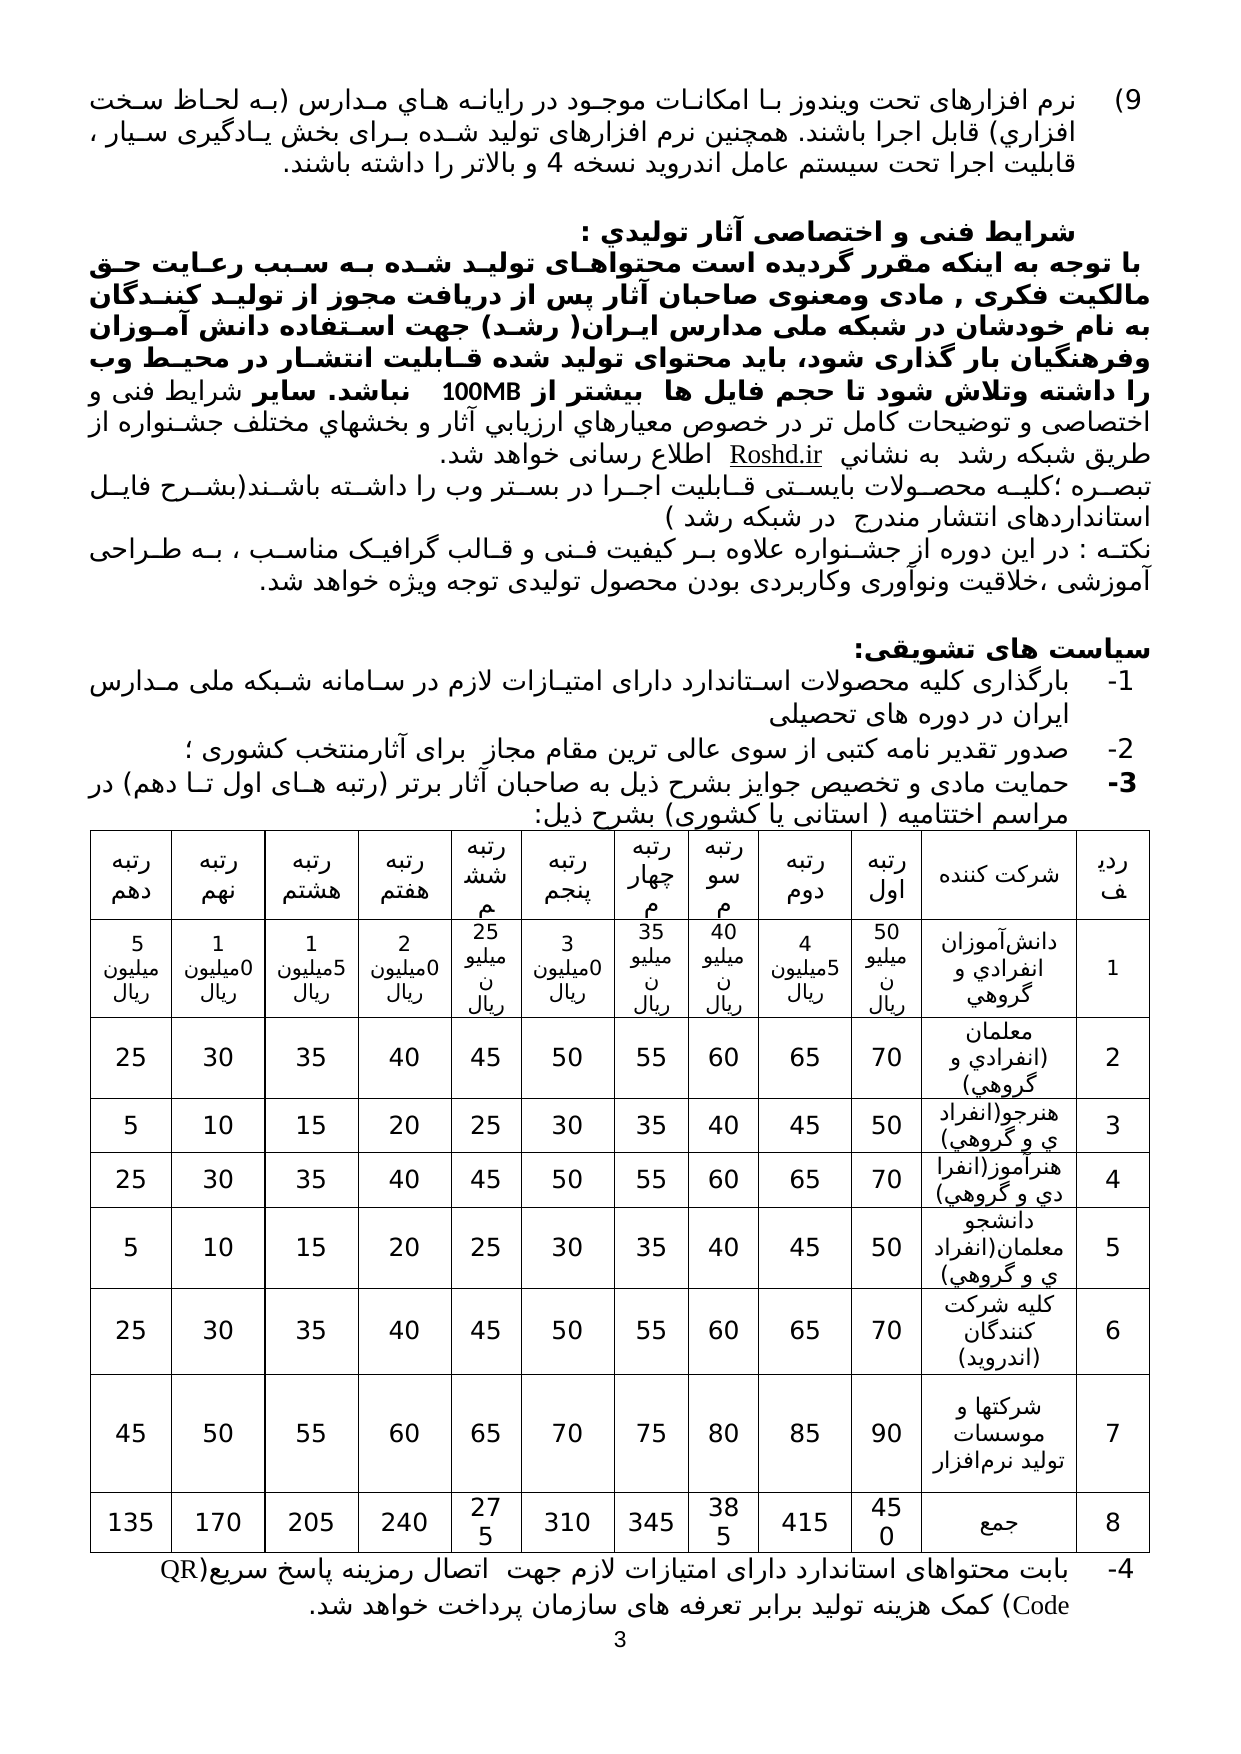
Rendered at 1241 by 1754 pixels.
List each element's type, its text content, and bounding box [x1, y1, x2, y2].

text تبصره ؛کلیه محصولات بایستی قابلیت اجرا در بستر وب را داشته باشند(بشرح فایل استانداردهای انتشار مندرج در شبكه رشد ) [89, 470, 1152, 533]
table_cell 1 [1077, 920, 1149, 1017]
table_cell 40 ميليون ريال [689, 920, 758, 1017]
table_cell 65 [759, 1153, 851, 1207]
table_cell 310 [522, 1493, 614, 1552]
table_cell 75 [615, 1375, 688, 1492]
table_cell 30 [172, 1018, 264, 1098]
table_cell 5 [91, 1208, 171, 1288]
table_cell 50 [522, 1018, 614, 1098]
table_cell 70 [852, 1153, 921, 1207]
table_cell 30 [172, 1153, 264, 1207]
table_cell 30ميليون ريال [522, 920, 614, 1017]
table_cell 40 [689, 1208, 758, 1288]
table_cell 50 [522, 1153, 614, 1207]
table_cell 35 [266, 1153, 358, 1207]
table_cell 45 [452, 1289, 521, 1374]
table_cell كليه شركت كنندگان (اندرويد) [922, 1289, 1076, 1374]
table_cell 35 [266, 1289, 358, 1374]
table_cell 65 [759, 1018, 851, 1098]
table_cell 205 [266, 1493, 358, 1552]
table_cell 15 [266, 1208, 358, 1288]
table_cell 25 [91, 1018, 171, 1098]
table_cell 25 [91, 1153, 171, 1207]
table_cell 25 [452, 1208, 521, 1288]
table_cell 3 [1077, 1099, 1149, 1152]
table_cell 240 [359, 1493, 451, 1552]
table_cell 450 [852, 1493, 921, 1552]
table_cell هنرآموز(انفرادي و گروهي) [922, 1153, 1076, 1207]
table_header رديف [1077, 831, 1149, 919]
table_cell 8 [1077, 1493, 1149, 1552]
table_cell 5ميليون ريال [91, 920, 171, 1017]
table_cell 35 [266, 1018, 358, 1098]
table_header رتبه سوم [689, 831, 758, 919]
table_cell شركتها و موسسات توليد نرم‌افزار [922, 1375, 1076, 1492]
table_cell 30 [172, 1289, 264, 1374]
table_cell 70 [852, 1018, 921, 1098]
text با توجه به اینکه مقرر گردیده است محتواهای تولید شده به سبب رعایت حق مالکیت فکری , مادی ومعنوی صاحبان آثار پس از دریافت مجوز از تولید کنندگان به نام خودشان در شبکه ملی مدارس ایران( رشد) جهت استفاده دانش آموزان وفرهنگیان بار گذاری شود، باید محتوای تولید شده قابلیت انتشار در محیط وب را داشته وتلاش شود تا حجم فایل ها بیشتر از 100MB نباشد. سایر شرایط فنی و اختصاصی و توضيحات كامل تر در خصوص معيارهاي ارزيابي آثار و بخشهاي مختلف جشنواره از طریق شبكه رشد به نشاني Roshd.ir اطلاع رسانی خواهد شد. [89, 247, 1152, 470]
table_cell 40 [359, 1289, 451, 1374]
table_cell 80 [689, 1375, 758, 1492]
table_cell 10 [172, 1208, 264, 1288]
table_cell 20 [359, 1099, 451, 1152]
table_cell 60 [689, 1018, 758, 1098]
table_cell 45 [452, 1153, 521, 1207]
text شرايط فنی و اختصاصی آثار توليدي : [89, 216, 1077, 247]
table_cell 35 [615, 1099, 688, 1152]
table_cell 65 [452, 1375, 521, 1492]
table_cell 50 [522, 1289, 614, 1374]
table_cell دانش‌آموزان انفرادي و گروهي [922, 920, 1076, 1017]
table_cell 55 [615, 1289, 688, 1374]
table_cell 55 [615, 1153, 688, 1207]
table_header رتبه ششم [452, 831, 521, 919]
table_cell 40 [359, 1018, 451, 1098]
table_header رتبه هشتم [266, 831, 358, 919]
table_cell 20 [359, 1208, 451, 1288]
table_cell 85 [759, 1375, 851, 1492]
list بارگذاری کلیه محصولات استاندارد دارای امتیازات لازم در سامانه شبکه ملی مدارس ایران در دوره های تحصیلی [89, 665, 1107, 730]
table_header شركت كننده [922, 831, 1076, 919]
text سیاست های تشویقی: [89, 633, 1152, 665]
table_cell 45 [452, 1018, 521, 1098]
table_cell 35 [615, 1208, 688, 1288]
list بابت محتواهای استاندارد دارای امتیازات لازم جهت اتصال رمزینه پاسخ سریع(QR Code) کمک هزینه تولید برابر تعرفه های سازمان پرداخت خواهد شد. [89, 1553, 1107, 1621]
table_cell 30 [522, 1099, 614, 1152]
table_header رتبه نهم [172, 831, 264, 919]
table_cell 50 ميليون ريال [852, 920, 921, 1017]
table_cell 5 [1077, 1208, 1149, 1288]
table_header رتبه چهارم [615, 831, 688, 919]
table_cell 45 [759, 1208, 851, 1288]
table_cell 15ميليون ريال [266, 920, 358, 1017]
table_cell 65 [759, 1289, 851, 1374]
table_header رتبه دوم [759, 831, 851, 919]
table_cell 7 [1077, 1375, 1149, 1492]
table_cell 40 [359, 1153, 451, 1207]
table_cell 345 [615, 1493, 688, 1552]
table_cell 60 [689, 1153, 758, 1207]
table_cell 50 [172, 1375, 264, 1492]
table_header رتبه پنجم [522, 831, 614, 919]
list حمایت مادی و تخصیص جوایز بشرح ذیل به صاحبان آثار برتر (رتبه های اول تا دهم) در مراسم اختتامیه ( استانی یا کشوری) بشرح ذیل: [89, 767, 1107, 830]
table_cell 30 [522, 1208, 614, 1288]
table_cell 50 [852, 1208, 921, 1288]
table_cell 45ميليون ريال [759, 920, 851, 1017]
table_header رتبه اول [852, 831, 921, 919]
table_cell 25 [91, 1289, 171, 1374]
table_cell دانشجو معلمان(انفرادي و گروهي) [922, 1208, 1076, 1288]
table_cell 2 [1077, 1018, 1149, 1098]
table_cell 275 [452, 1493, 521, 1552]
table_cell 70 [852, 1289, 921, 1374]
table_cell 20ميليون ريال [359, 920, 451, 1017]
table_cell 45 [759, 1099, 851, 1152]
table_cell هنرجو(انفرادي و گروهي) [922, 1099, 1076, 1152]
table_cell 55 [615, 1018, 688, 1098]
table_header رتبه دهم [91, 831, 171, 919]
table_cell 40 [689, 1099, 758, 1152]
table_cell 170 [172, 1493, 264, 1552]
table_cell 135 [91, 1493, 171, 1552]
table_cell 4 [1077, 1153, 1149, 1207]
table_cell 415 [759, 1493, 851, 1552]
table_cell 70 [522, 1375, 614, 1492]
table_cell 90 [852, 1375, 921, 1492]
table_cell 50 [852, 1099, 921, 1152]
table_cell 60 [689, 1289, 758, 1374]
table_cell 45 [91, 1375, 171, 1492]
list نرم افزارهای تحت ویندوز با امكانات موجود در رايانه هاي مدارس (به لحاظ سخت افزاري) قابل اجرا باشند. همچنین نرم افزارهای تولید شده برای بخش یادگیری سیار ، قابلیت اجرا تحت سیستم عامل اندروید نسخه 4 و بالاتر را داشته باشند. [89, 84, 1114, 179]
table_cell 10ميليون ريال [172, 920, 264, 1017]
table_cell 55 [266, 1375, 358, 1492]
table_cell 6 [1077, 1289, 1149, 1374]
table_cell 5 [91, 1099, 171, 1152]
table_cell 10 [172, 1099, 264, 1152]
table_cell 25 ميليون ريال [452, 920, 521, 1017]
table_header رتبه هفتم [359, 831, 451, 919]
table_cell 15 [266, 1099, 358, 1152]
table_cell 60 [359, 1375, 451, 1492]
table_cell جمع [922, 1493, 1076, 1552]
text نکته : در این دوره از جشنواره علاوه بر کیفیت فنی و قالب گرافیک مناسب ، به طراحی آموزشی ،خلاقیت ونوآوری وکاربردی بودن محصول تولیدی توجه ویژه خواهد شد. [89, 533, 1152, 596]
list صدور تقدیر نامه کتبی از سوی عالی ترین مقام مجاز برای آثارمنتخب کشوری ؛ [89, 733, 1107, 764]
table_cell 385 [689, 1493, 758, 1552]
table_cell معلمان (انفرادي و گروهي) [922, 1018, 1076, 1098]
table_cell 35 ميليون ريال [615, 920, 688, 1017]
table_cell 25 [452, 1099, 521, 1152]
